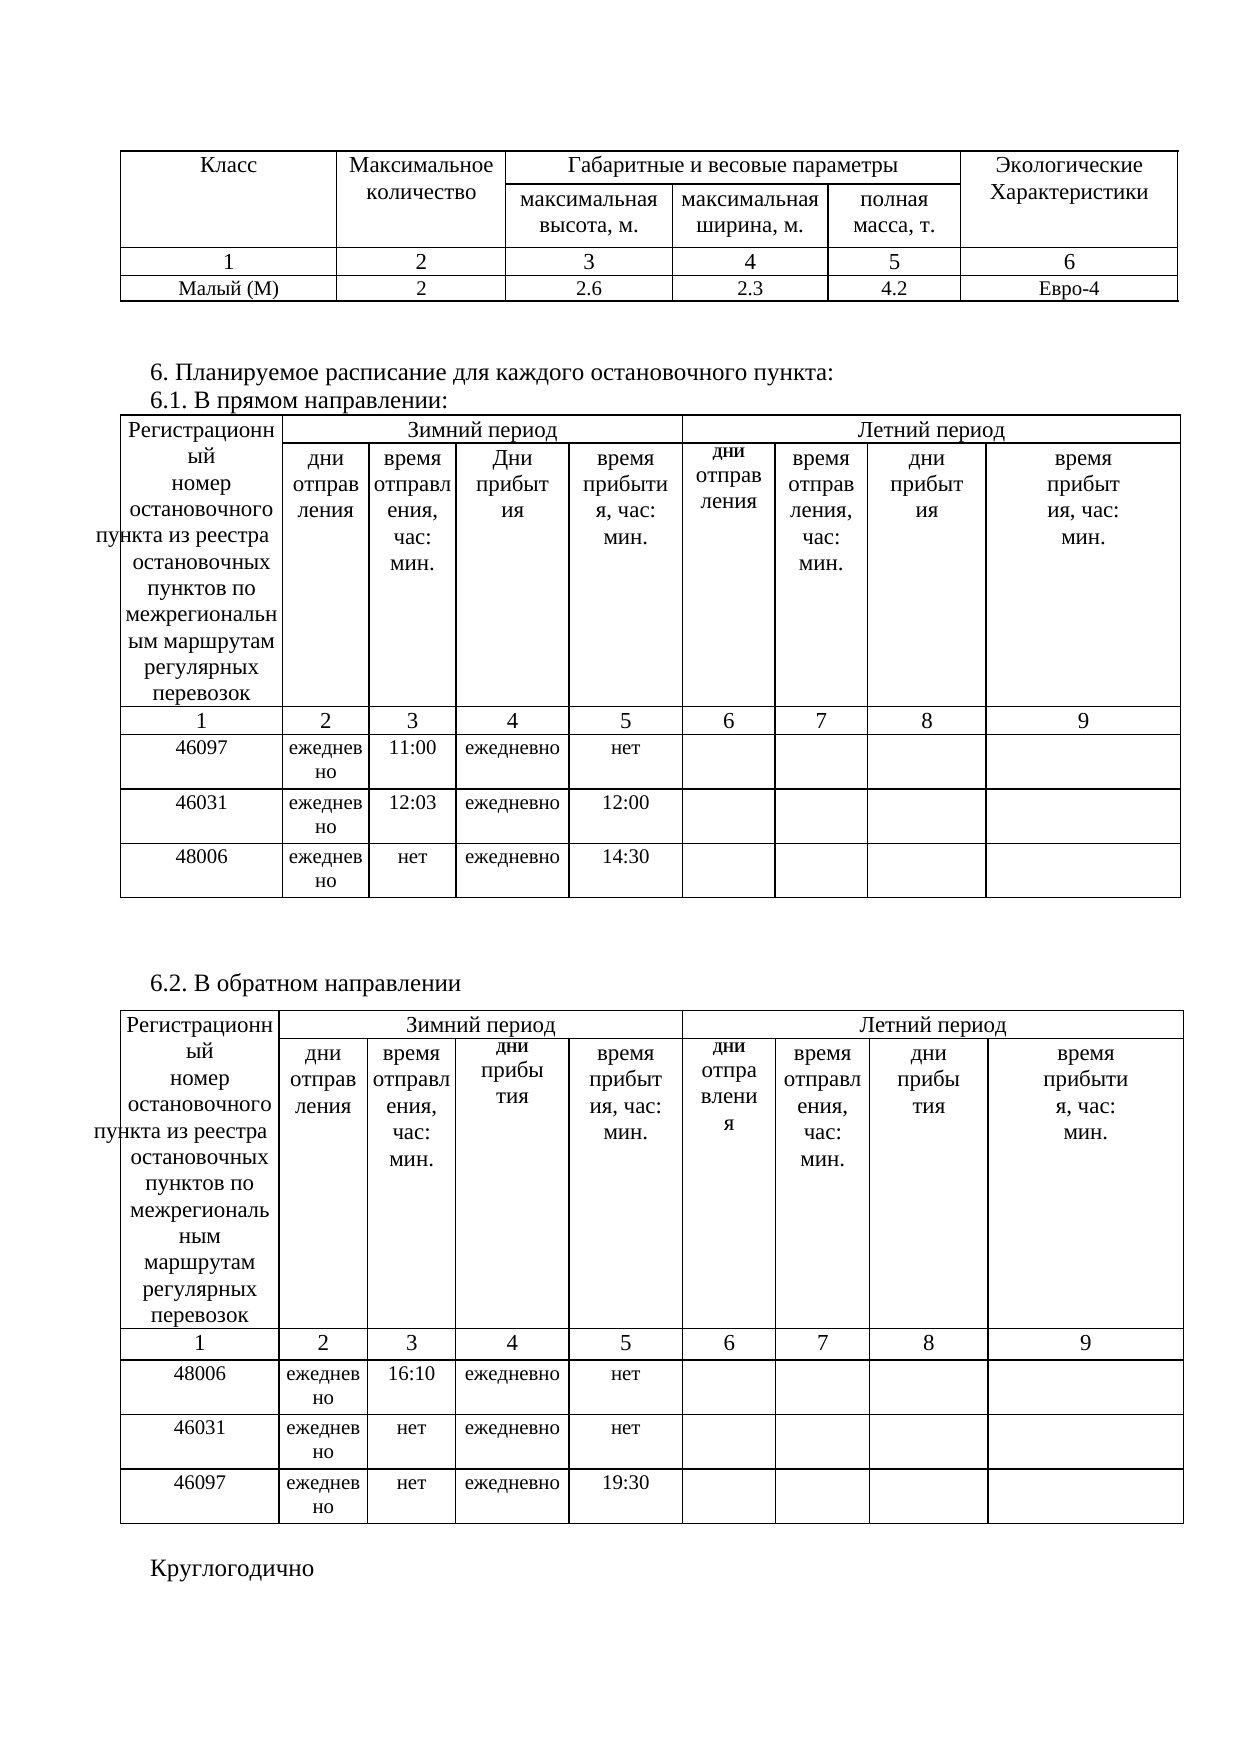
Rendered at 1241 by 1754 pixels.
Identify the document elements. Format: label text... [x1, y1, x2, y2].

table_cell нет [368, 1470, 455, 1522]
table_cell 46097 [121, 735, 282, 788]
table_header Регистрационный номер остановочного пункта из реестра остановочных пунктов по межрегиональным маршрутам регулярных перевозок [121, 416, 282, 706]
table_cell 1 [121, 1329, 278, 1359]
table_cell 1 [121, 707, 282, 734]
table_cell ежедневно [456, 1470, 568, 1522]
table_header Экологические Характеристики [961, 152, 1177, 247]
table_cell время отправл ения, час: мин. [370, 444, 455, 706]
table_cell ежедневно [457, 790, 568, 842]
table_cell [989, 1470, 1183, 1522]
table_cell [683, 735, 774, 788]
table_cell нет [368, 1415, 455, 1468]
table_cell [989, 1361, 1183, 1414]
table_cell 6 [961, 248, 1177, 274]
table_cell нет [370, 844, 455, 897]
table_cell время отправ ления, час: мин. [776, 444, 867, 706]
table_header Зимний период [283, 416, 682, 442]
table_cell время прибыти я, час: мин. [989, 1039, 1183, 1327]
table_cell [870, 1470, 987, 1522]
table_cell 11:00 [370, 735, 455, 788]
table_cell [870, 1415, 987, 1468]
text 6.1. В прямом направлении: [150, 386, 1090, 414]
table_cell [683, 1361, 775, 1414]
table_cell 4.2 [829, 276, 960, 300]
table_cell 4 [456, 1329, 568, 1359]
table_cell время прибыт ия, час: мин. [570, 1039, 682, 1327]
text Круглогодично [150, 1553, 1090, 1582]
table_cell [870, 1361, 987, 1414]
table_cell Дни прибыт ия [457, 444, 568, 706]
table_cell 5 [570, 1329, 682, 1359]
table_cell 6 [683, 707, 774, 734]
table_cell 6 [683, 1329, 775, 1359]
table_cell [776, 1470, 869, 1522]
table_cell время отправл ения, час: мин. [776, 1039, 869, 1327]
table_cell дни прибыт ия [868, 444, 985, 706]
table_cell ежедневно [280, 1470, 367, 1522]
table_cell Евро-4 [961, 276, 1177, 300]
table_cell дни отправ ления [283, 444, 368, 706]
table_cell 9 [987, 707, 1180, 734]
table_cell [683, 844, 774, 897]
table_cell ежедневно [283, 844, 368, 897]
table_cell 4 [673, 248, 827, 274]
table_cell нет [570, 735, 682, 788]
table_cell 46031 [121, 1415, 278, 1468]
table_header Летний период [683, 416, 1180, 442]
table_cell 48006 [121, 844, 282, 897]
table_header Максимальное количество [337, 152, 505, 247]
table_cell 7 [776, 707, 867, 734]
table_cell 8 [868, 707, 985, 734]
table_cell 2 [283, 707, 368, 734]
table_cell ежедневно [280, 1361, 367, 1414]
table_cell время прибыт ия, час: мин. [987, 444, 1180, 706]
table_cell [683, 790, 774, 842]
table_cell 4 [457, 707, 568, 734]
table_cell полная масса, т. [829, 185, 960, 247]
table_cell максимальная высота, м. [506, 185, 672, 247]
table_cell Малый (М) [121, 276, 336, 300]
table_cell ежедневно [457, 735, 568, 788]
table_cell ежедневно [456, 1415, 568, 1468]
table_cell 2.3 [673, 276, 827, 300]
table_cell 12:00 [570, 790, 682, 842]
table_cell дни прибы тия [870, 1039, 987, 1327]
table_cell максимальная ширина, м. [673, 185, 827, 247]
table_cell 2 [337, 248, 505, 274]
table_cell ежедневно [457, 844, 568, 897]
table_cell [776, 735, 867, 788]
table_cell 5 [570, 707, 682, 734]
table_cell ДНИ отправ ления [683, 444, 774, 706]
table_cell 9 [989, 1329, 1183, 1359]
table_cell 2.6 [506, 276, 672, 300]
table_cell 2 [337, 276, 505, 300]
table_cell [776, 790, 867, 842]
table_cell 46097 [121, 1470, 278, 1522]
table_cell нет [570, 1415, 682, 1468]
table_header Зимний период [280, 1011, 682, 1038]
table_cell [987, 790, 1180, 842]
table_cell [683, 1470, 775, 1522]
table_cell [987, 844, 1180, 897]
table_cell [868, 844, 985, 897]
table_cell ДНИ прибы тия [456, 1039, 568, 1327]
table_cell [868, 735, 985, 788]
table_cell 16:10 [368, 1361, 455, 1414]
table_cell [868, 790, 985, 842]
table_cell ежедневно [280, 1415, 367, 1468]
table_cell 3 [506, 248, 672, 274]
table_cell [987, 735, 1180, 788]
table_cell ежедневно [456, 1361, 568, 1414]
table_cell нет [570, 1361, 682, 1414]
table_cell ежедневно [283, 790, 368, 842]
table_cell 8 [870, 1329, 987, 1359]
table_cell 7 [776, 1329, 869, 1359]
table_cell 14:30 [570, 844, 682, 897]
table_cell дни отправ ления [280, 1039, 367, 1327]
text 6.2. В обратном направлении [150, 968, 1090, 997]
table_header Летний период [683, 1011, 1183, 1038]
table_header Габаритные и весовые параметры [506, 152, 960, 183]
table_cell ежедневно [283, 735, 368, 788]
table_cell 5 [829, 248, 960, 274]
table_cell 2 [280, 1329, 367, 1359]
table_cell [776, 1361, 869, 1414]
table_cell 19:30 [570, 1470, 682, 1522]
table_cell время отправл ения, час: мин. [368, 1039, 455, 1327]
table_cell время прибыти я, час: мин. [570, 444, 682, 706]
table_cell [776, 844, 867, 897]
table_header Класс [121, 152, 336, 247]
table_cell 12:03 [370, 790, 455, 842]
table_cell 48006 [121, 1361, 278, 1414]
table_cell 3 [368, 1329, 455, 1359]
table_cell [989, 1415, 1183, 1468]
table_cell 3 [370, 707, 455, 734]
table_cell 1 [121, 248, 336, 274]
text 6. Планируемое расписание для каждого остановочного пункта: [150, 357, 1090, 386]
table_cell [776, 1415, 869, 1468]
table_header Регистрационный номер остановочного пункта из реестра остановочных пунктов по межрегиональным маршрутам регулярных перевозок [121, 1011, 278, 1327]
table_cell [683, 1415, 775, 1468]
table_cell 46031 [121, 790, 282, 842]
table_cell ДНИ отпра влени я [683, 1039, 775, 1327]
